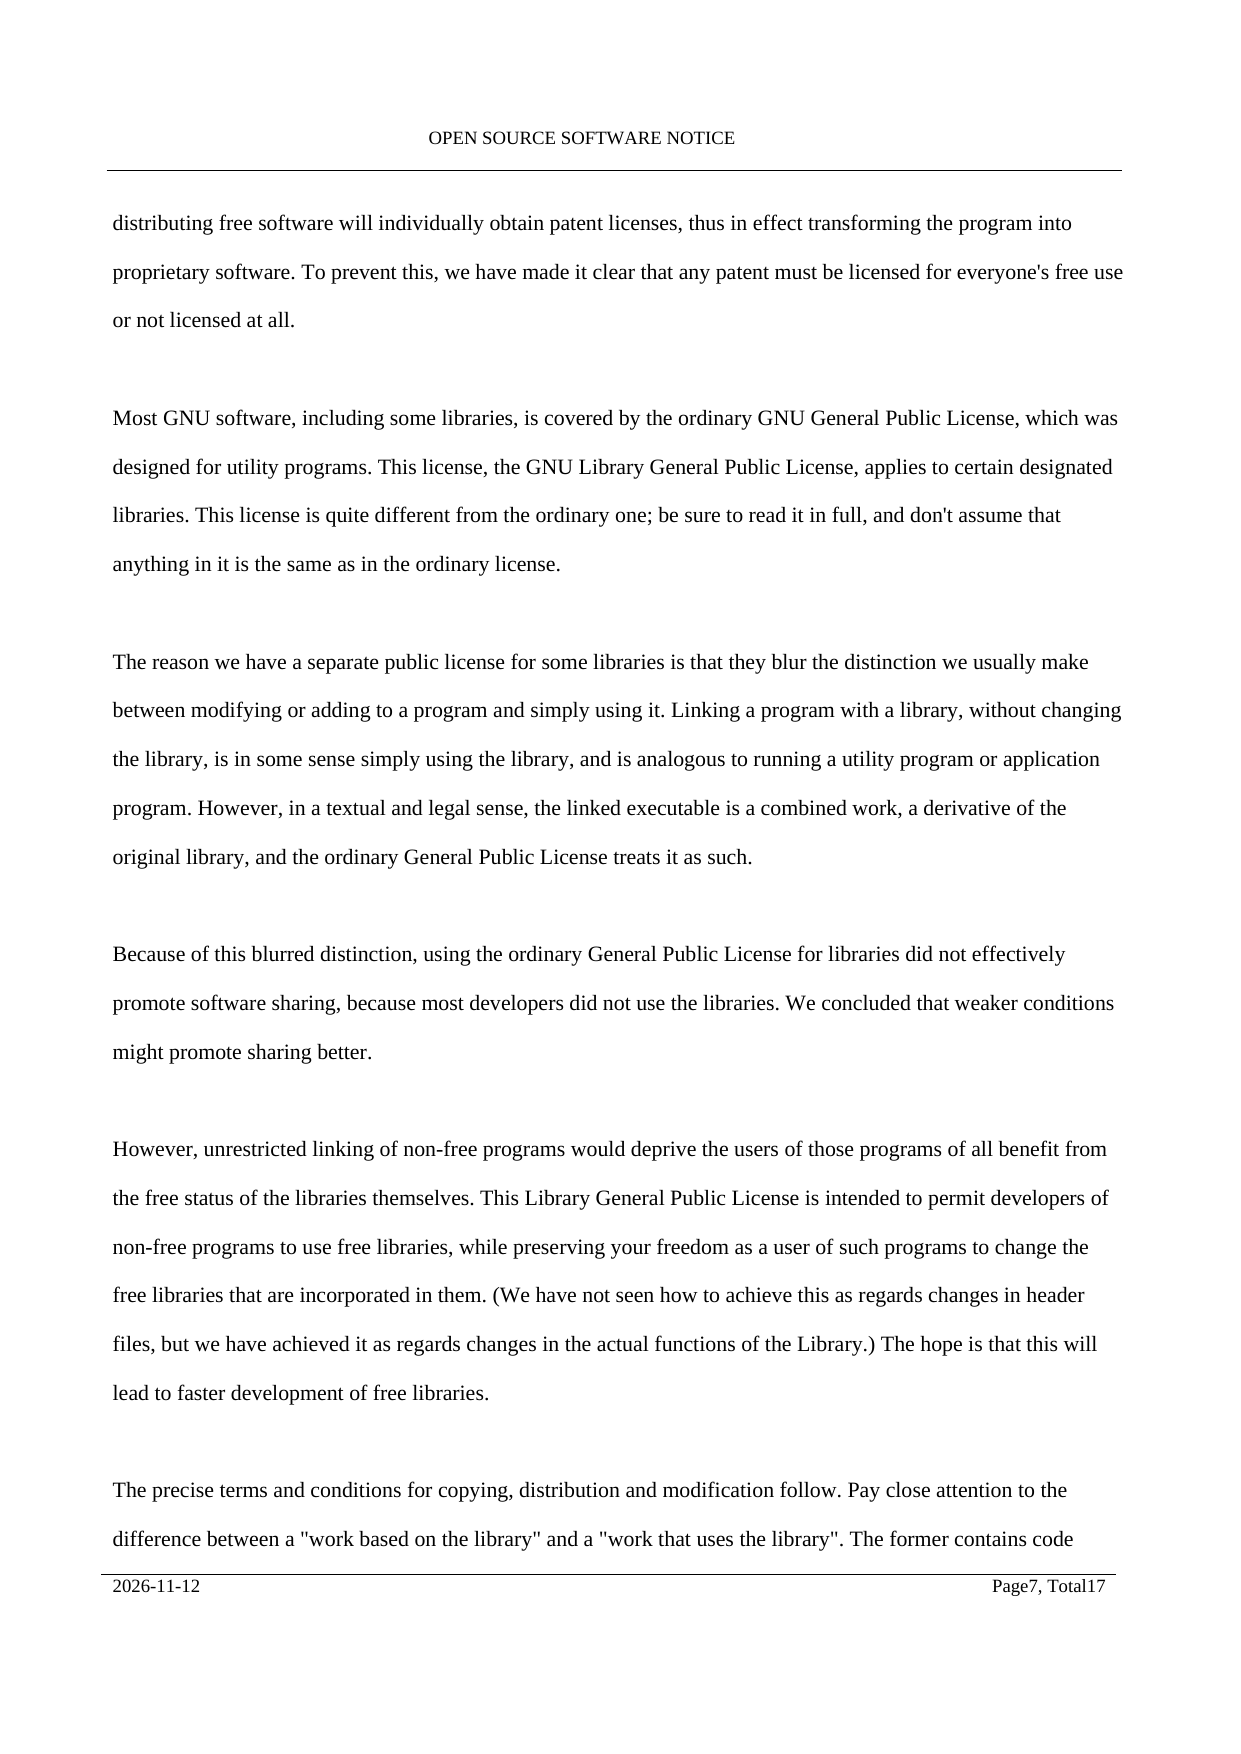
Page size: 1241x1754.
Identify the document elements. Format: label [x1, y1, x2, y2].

text [112, 206, 1128, 1555]
